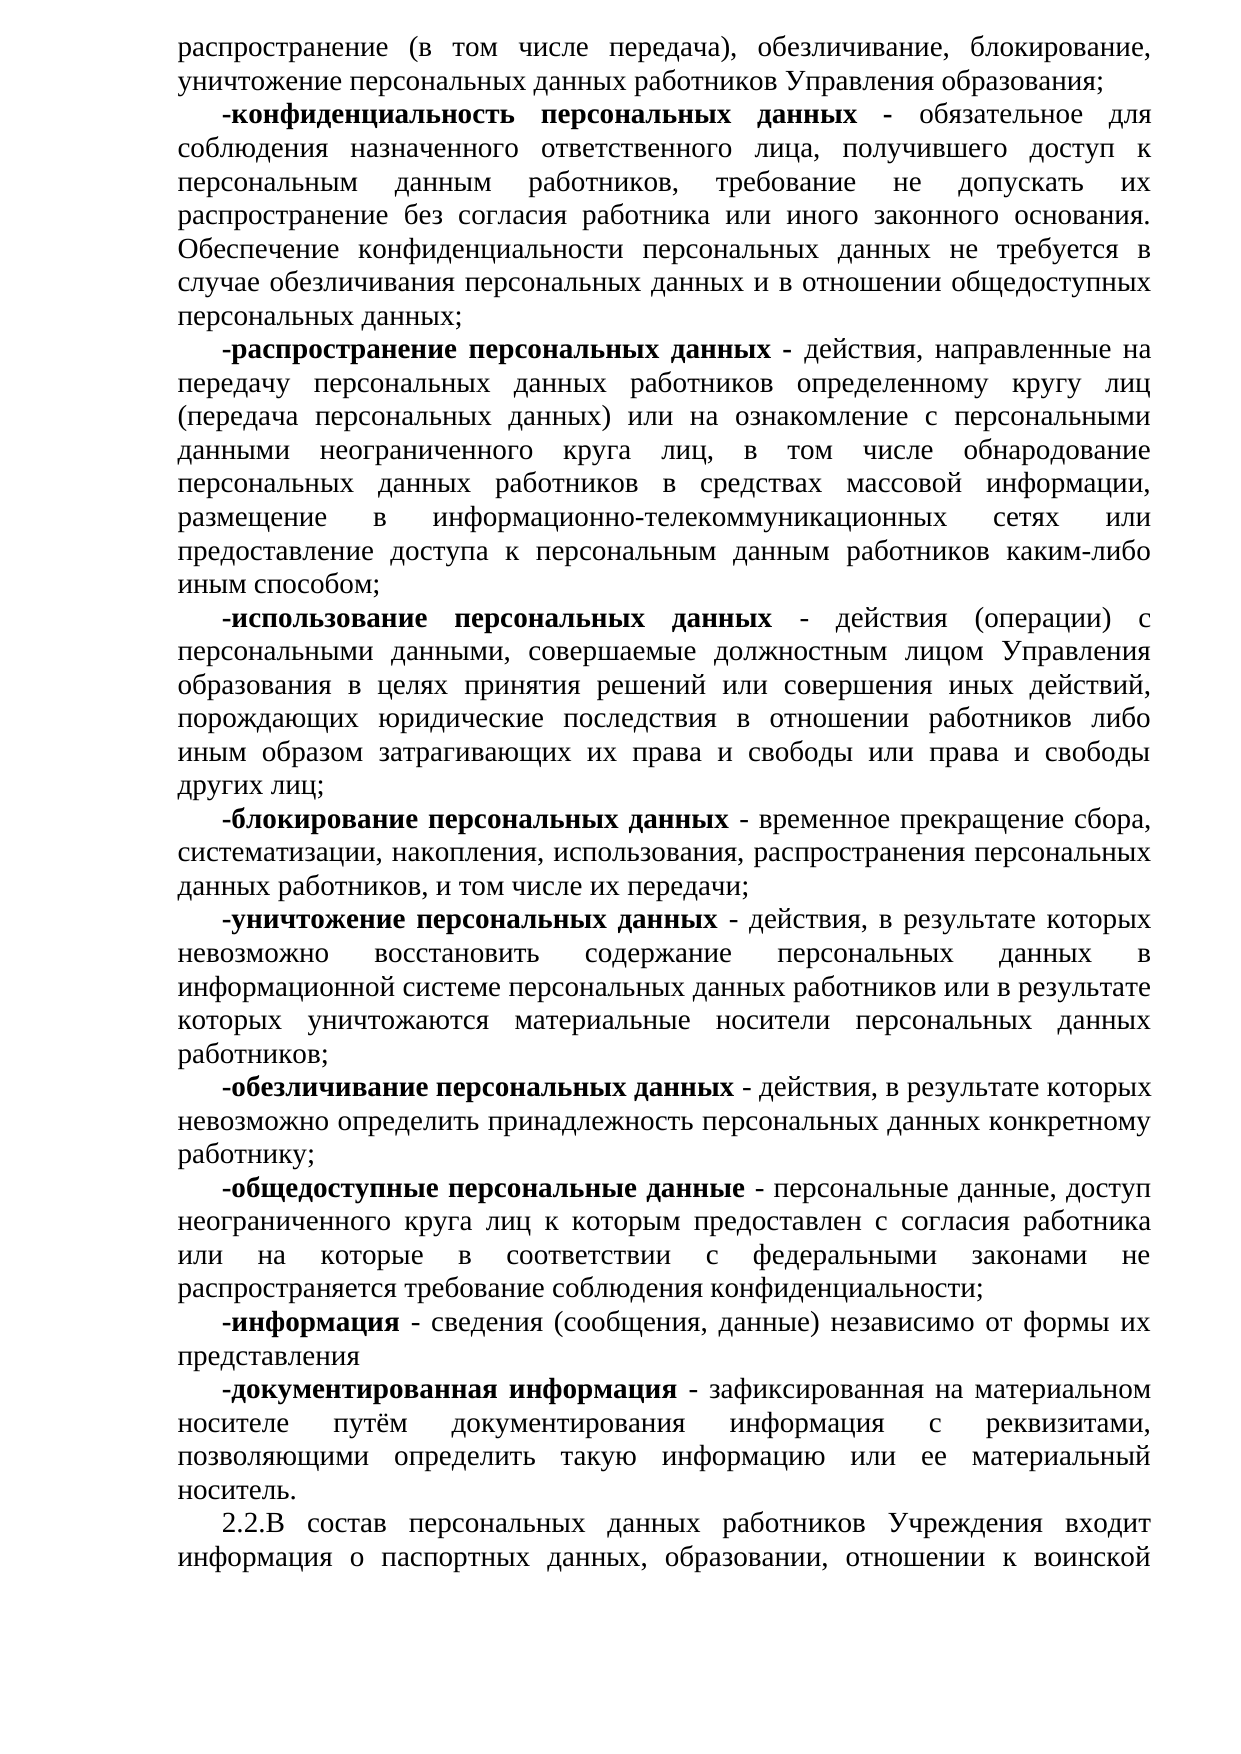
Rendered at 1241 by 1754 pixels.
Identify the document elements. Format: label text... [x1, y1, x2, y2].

text -информация - сведения (сообщения, данные) независимо от формы их представления [177, 1304, 1152, 1371]
text -распространение персональных данных - действия, направленные на передачу персональных данных работников определенному кругу лиц (передача персональных данных) или на ознакомление с персональными данными неограниченного круга лиц, в том числе обнародование персональных данных работников в средствах массовой информации, размещение в информационно-телекоммуникационных сетях или предоставление доступа к персональным данным работников каким-либо иным способом; [177, 331, 1152, 600]
text -общедоступные персональные данные - персональные данные, доступ неограниченного круга лиц к которым предоставлен с согласия работника или на которые в соответствии с федеральными законами не распространяется требование соблюдения конфиденциальности; [177, 1170, 1152, 1304]
text -блокирование персональных данных - временное прекращение сбора, систематизации, накопления, использования, распространения персональных данных работников, и том числе их передачи; [177, 801, 1152, 902]
text -документированная информация - зафиксированная на материальном носителе путём документирования информация с реквизитами, позволяющими определить такую информацию или ее материальный носитель. [177, 1371, 1152, 1505]
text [177, 1505, 1152, 1572]
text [177, 29, 1152, 97]
text -уничтожение персональных данных - действия, в результате которых невозможно восстановить содержание персональных данных в информационной системе персональных данных работников или в результате которых уничтожаются материальные носители персональных данных работников; [177, 902, 1152, 1069]
text -обезличивание персональных данных - действия, в результате которых невозможно определить принадлежность персональных данных конкретному работнику; [177, 1069, 1152, 1170]
text -использование персональных данных - действия (операции) с персональными данными, совершаемые должностным лицом Управления образования в целях принятия решений или совершения иных действий, порождающих юридические последствия в отношении работников либо иным образом затрагивающих их права и свободы или права и свободы других лиц; [177, 600, 1152, 801]
text -конфиденциальность персональных данных - обязательное для соблюдения назначенного ответственного лица, получившего доступ к персональным данным работников, требование не допускать их распространение без согласия работника или иного законного основания. Обеспечение конфиденциальности персональных данных не требуется в случае обезличивания персональных данных и в отношении общедоступных персональных данных; [177, 97, 1152, 331]
